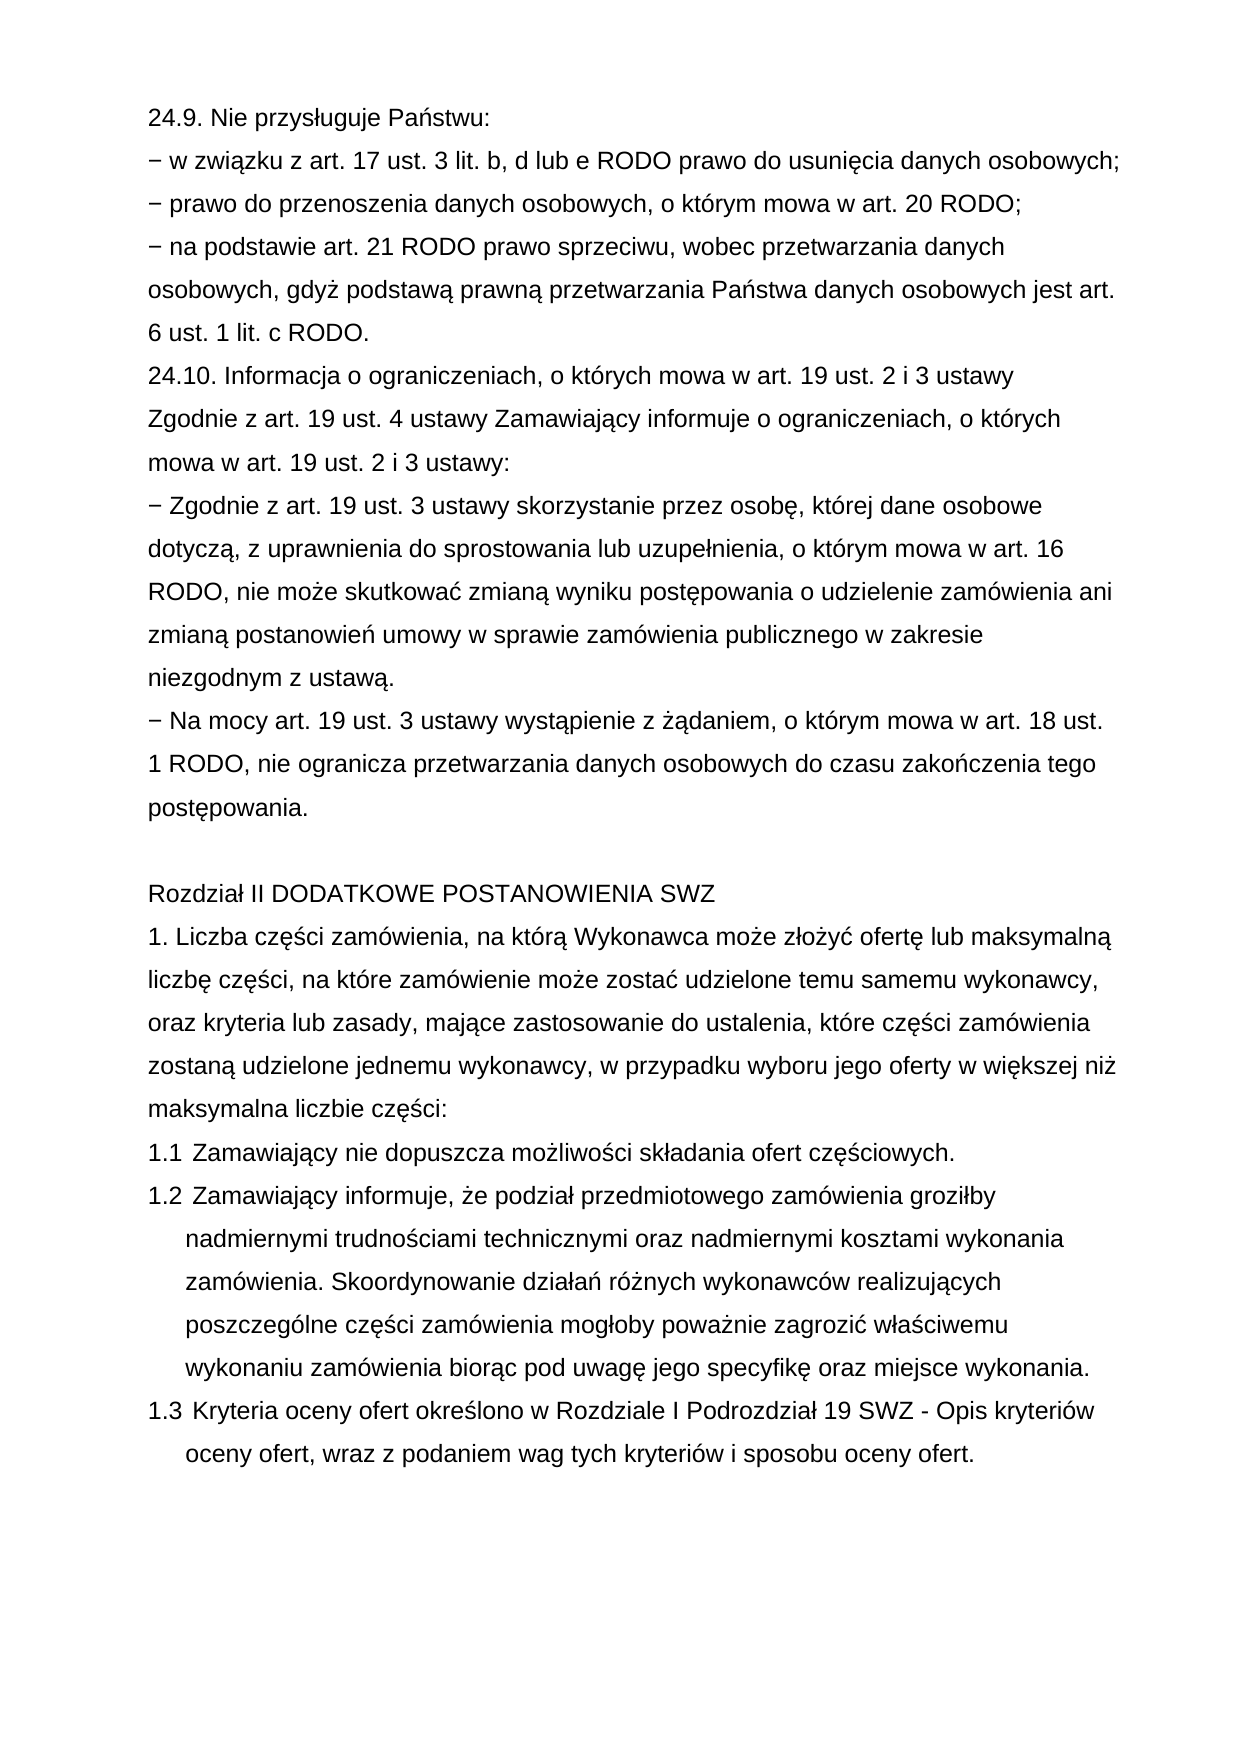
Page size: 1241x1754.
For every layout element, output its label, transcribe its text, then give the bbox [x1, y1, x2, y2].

list Kryteria oceny ofert określono w Rozdziale I Podrozdział 19 SWZ - Opis kryteriów oceny ofert, wraz z podaniem wag tych kryteriów i sposobu oceny ofert. [148, 1396, 1122, 1468]
text Zgodnie z art. 19 ust. 4 ustawy Zamawiający informuje o ograniczeniach, o których mowa w art. 19 ust. 2 i 3 ustawy: [148, 404, 1122, 476]
list Zamawiający informuje, że podział przedmiotowego zamówienia groziłby nadmiernymi trudnościami technicznymi oraz nadmiernymi kosztami wykonania zamówienia. Skoordynowanie działań różnych wykonawców realizujących poszczególne części zamówienia mogłoby poważnie zagrozić właściwemu wykonaniu zamówienia biorąc pod uwagę jego specyfikę oraz miejsce wykonania. [148, 1181, 1122, 1382]
text − prawo do przenoszenia danych osobowych, o którym mowa w art. 20 RODO; [148, 189, 1122, 217]
text 24.10. Informacja o ograniczeniach, o których mowa w art. 19 ust. 2 i 3 ustawy [148, 361, 1122, 390]
subtitle 1. Liczba części zamówienia, na którą Wykonawca może złożyć ofertę lub maksymalną liczbę części, na które zamówienie może zostać udzielone temu samemu wykonawcy, oraz kryteria lub zasady, mające zastosowanie do ustalenia, które części zamówienia zostaną udzielone jednemu wykonawcy, w przypadku wyboru jego oferty w większej niż maksymalna liczbie części: [148, 922, 1122, 1123]
text − Na mocy art. 19 ust. 3 ustawy wystąpienie z żądaniem, o którym mowa w art. 18 ust. 1 RODO, nie ogranicza przetwarzania danych osobowych do czasu zakończenia tego postępowania. [148, 706, 1122, 821]
text 24.9. Nie przysługuje Państwu: [148, 102, 1122, 131]
text − w związku z art. 17 ust. 3 lit. b, d lub e RODO prawo do usunięcia danych osobowych; [148, 146, 1122, 174]
list Zamawiający nie dopuszcza możliwości składania ofert częściowych. [148, 1137, 1122, 1166]
text − na podstawie art. 21 RODO prawo sprzeciwu, wobec przetwarzania danych osobowych, gdyż podstawą prawną przetwarzania Państwa danych osobowych jest art. 6 ust. 1 lit. c RODO. [148, 232, 1122, 347]
text − Zgodnie z art. 19 ust. 3 ustawy skorzystanie przez osobę, której dane osobowe dotyczą, z uprawnienia do sprostowania lub uzupełnienia, o którym mowa w art. 16 RODO, nie może skutkować zmianą wyniku postępowania o udzielenie zamówienia ani zmianą postanowień umowy w sprawie zamówienia publicznego w zakresie niezgodnym z ustawą. [148, 491, 1122, 692]
subtitle Rozdział II DODATKOWE POSTANOWIENIA SWZ [148, 879, 1122, 907]
